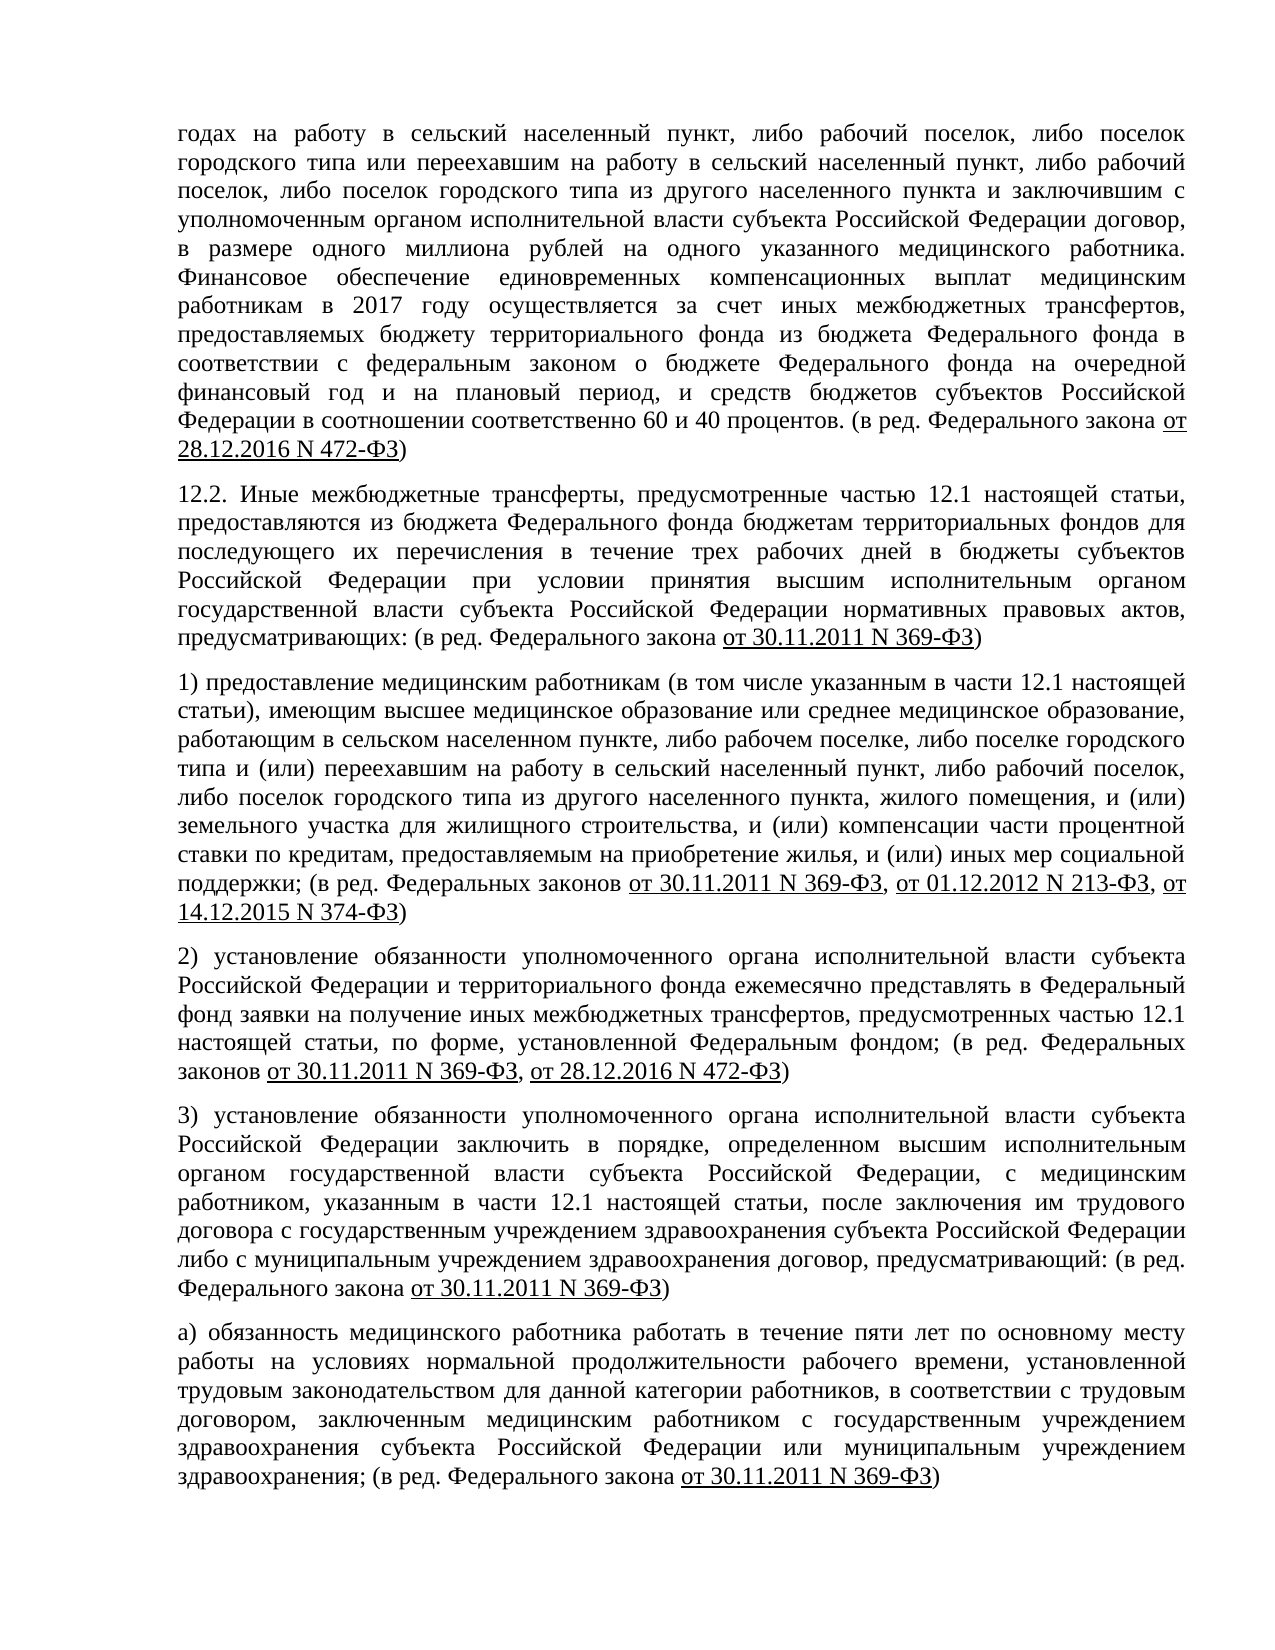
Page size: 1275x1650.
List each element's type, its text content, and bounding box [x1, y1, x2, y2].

text 12.2. Иные межбюджетные трансферты, предусмотренные частью 12.1 настоящей статьи, предоставляются из бюджета Федерального фонда бюджетам территориальных фондов для последующего их перечисления в течение трех рабочих дней в бюджеты субъектов Российской Федерации при условии принятия высшим исполнительным органом государственной власти субъекта Российской Федерации нормативных правовых актов, предусматривающих: (в ред. Федерального закона от 30.11.2011 N 369-ФЗ) [177, 479, 1186, 651]
text 3) установление обязанности уполномоченного органа исполнительной власти субъекта Российской Федерации заключить в порядке, определенном высшим исполнительным органом государственной власти субъекта Российской Федерации, с медицинским работником, указанным в части 12.1 настоящей статьи, после заключения им трудового договора с государственным учреждением здравоохранения субъекта Российской Федерации либо с муниципальным учреждением здравоохранения договор, предусматривающий: (в ред. Федерального закона от 30.11.2011 N 369-ФЗ) [177, 1101, 1186, 1302]
text 2) установление обязанности уполномоченного органа исполнительной власти субъекта Российской Федерации и территориального фонда ежемесячно представлять в Федеральный фонд заявки на получение иных межбюджетных трансфертов, предусмотренных частью 12.1 настоящей статьи, по форме, установленной Федеральным фондом; (в ред. Федеральных законов от 30.11.2011 N 369-ФЗ, от 28.12.2016 N 472-ФЗ) [177, 941, 1186, 1085]
text 1) предоставление медицинским работникам (в том числе указанным в части 12.1 настоящей статьи), имеющим высшее медицинское образование или среднее медицинское образование, работающим в сельском населенном пункте, либо рабочем поселке, либо поселке городского типа и (или) переехавшим на работу в сельский населенный пункт, либо рабочий поселок, либо поселок городского типа из другого населенного пункта, жилого помещения, и (или) земельного участка для жилищного строительства, и (или) компенсации части процентной ставки по кредитам, предоставляемым на приобретение жилья, и (или) иных мер социальной поддержки; (в ред. Федеральных законов от 30.11.2011 N 369-ФЗ, от 01.12.2012 N 213-ФЗ, от 14.12.2015 N 374-ФЗ) [177, 667, 1186, 926]
text а) обязанность медицинского работника работать в течение пяти лет по основному месту работы на условиях нормальной продолжительности рабочего времени, установленной трудовым законодательством для данной категории работников, в соответствии с трудовым договором, заключенным медицинским работником с государственным учреждением здравоохранения субъекта Российской Федерации или муниципальным учреждением здравоохранения; (в ред. Федерального закона от 30.11.2011 N 369-ФЗ) [177, 1317, 1186, 1490]
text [177, 118, 1186, 463]
